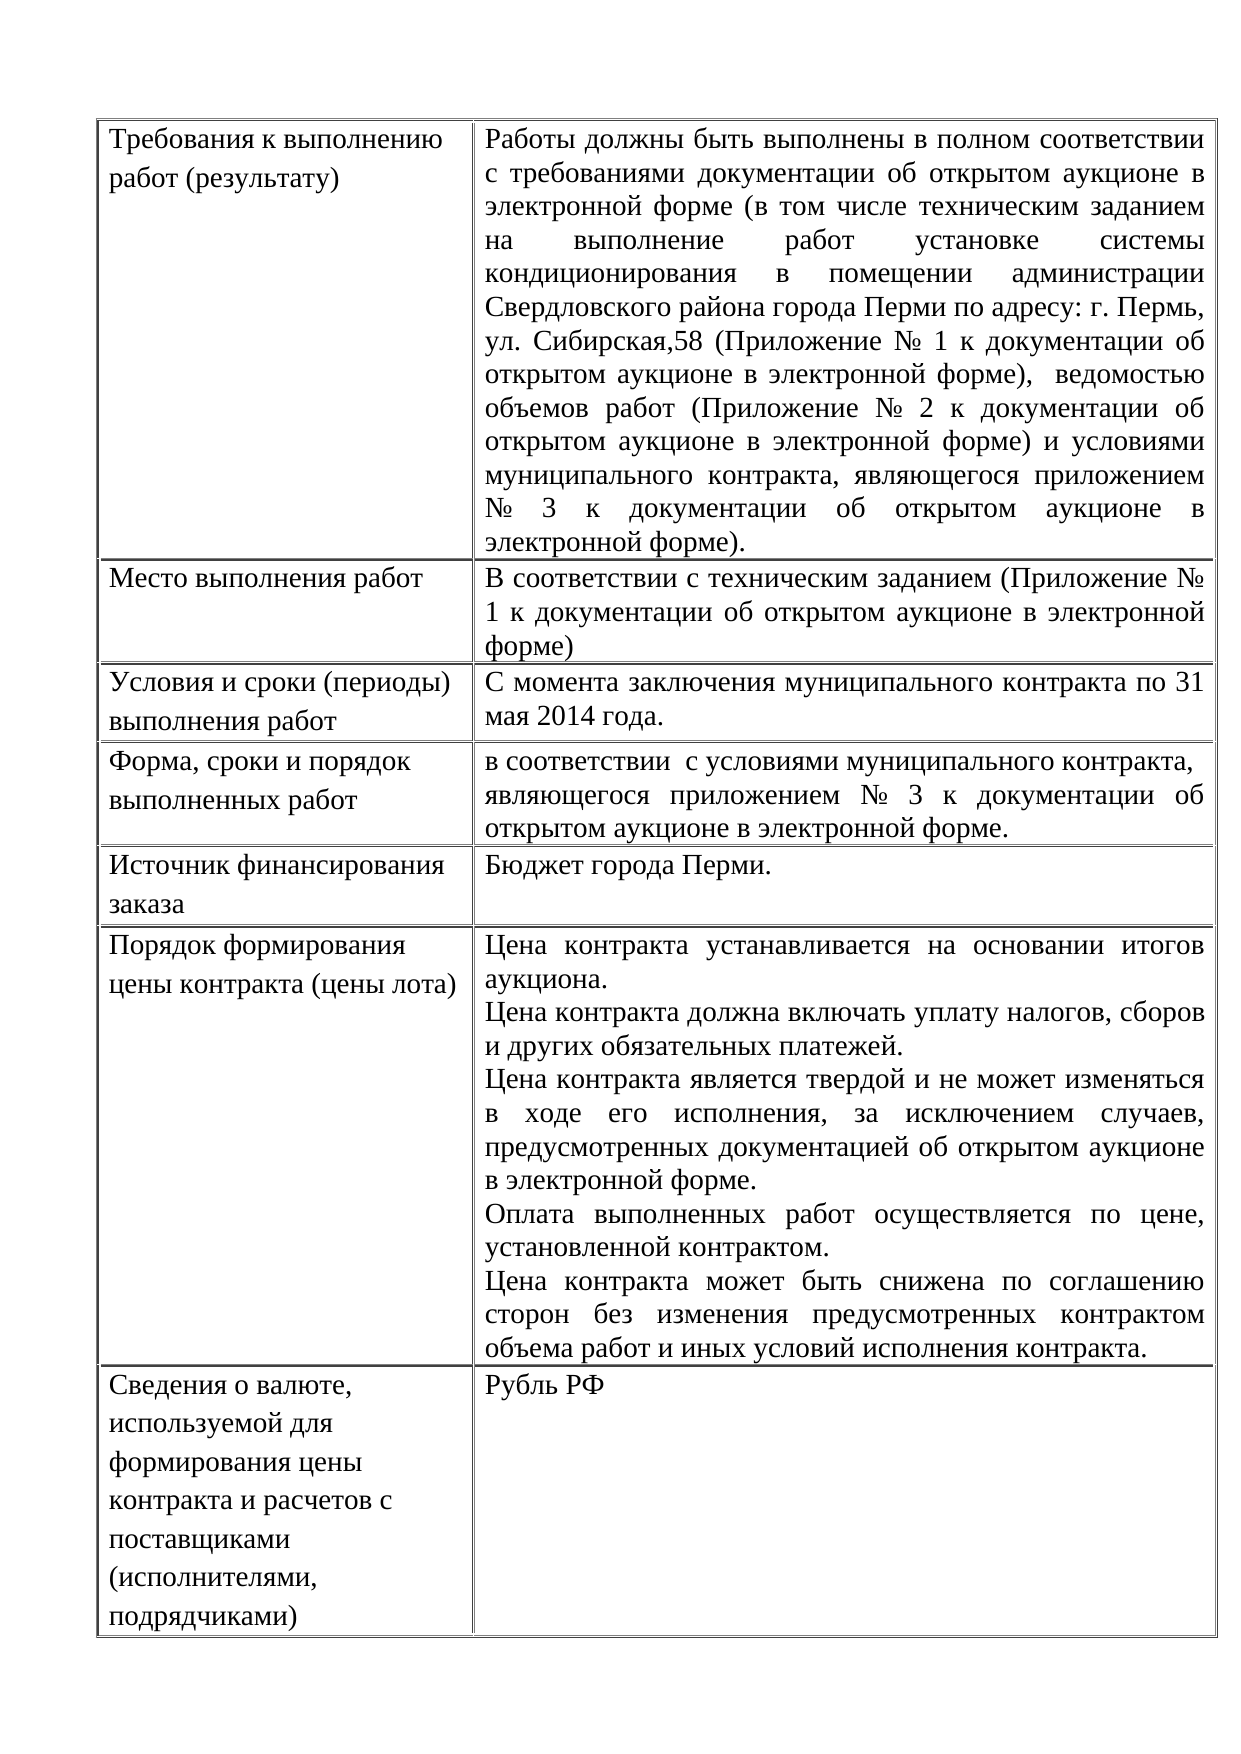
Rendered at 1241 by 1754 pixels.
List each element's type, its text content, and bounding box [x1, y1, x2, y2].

table_cell С момента заключения муниципального контракта по 31 мая 2014 года. [475, 661, 1215, 740]
table_cell Условия и сроки (периоды) выполнения работ [99, 661, 472, 740]
table_cell В соответствии с техническим заданием (Приложение № 1 к документации об открытом аукционе в электронной форме) [475, 558, 1217, 661]
table_cell Требования к выполнению работ (результату) [99, 121, 473, 557]
table_cell Работы должны быть выполнены в полном соответствии с требованиями документации об открытом аукционе в электронной форме (в том числе техническим заданием на выполнение работ установке системы кондиционирования в помещении администрации Свердловского района города Перми по адресу: г. Пермь, ул. Сибирская,58 (Приложение № 1 к документации об открытом аукционе в электронной форме), ведомостью объемов работ (Приложение № 2 к документации об открытом аукционе в электронной форме) и условиями муниципального контракта, являющегося приложением № 3 к документации об открытом аукционе в электронной форме). [473, 119, 1215, 557]
table_cell Место выполнения работ [97, 558, 472, 661]
table_cell Источник финансирования заказа [99, 844, 472, 924]
table_cell Сведения о валюте, используемой для формирования цены контракта и расчетов с поставщиками (исполнителями, подрядчиками) [97, 1364, 473, 1635]
table_cell в соответствии с условиями муниципального контракта, являющегося приложением № 3 к документации об открытом аукционе в электронной форме. [475, 740, 1215, 844]
table_cell Порядок формирования цены контракта (цены лота) [97, 924, 473, 1363]
table_cell Цена контракта устанавливается на основании итогов аукциона. Цена контракта должна включать уплату налогов, сборов и других обязательных платежей. Цена контракта является твердой и не может изменяться в ходе его исполнения, за исключением случаев, предусмотренных документацией об открытом аукционе в электронной форме. Оплата выполненных работ осуществляется по цене, установленной контрактом. Цена контракта может быть снижена по соглашению сторон без изменения предусмотренных контрактом объема работ и иных условий исполнения контракта. [473, 924, 1217, 1363]
table_cell Бюджет города Перми. [475, 844, 1215, 924]
table_cell Рубль РФ [473, 1364, 1217, 1635]
table_cell Форма, сроки и порядок выполненных работ [99, 740, 472, 844]
